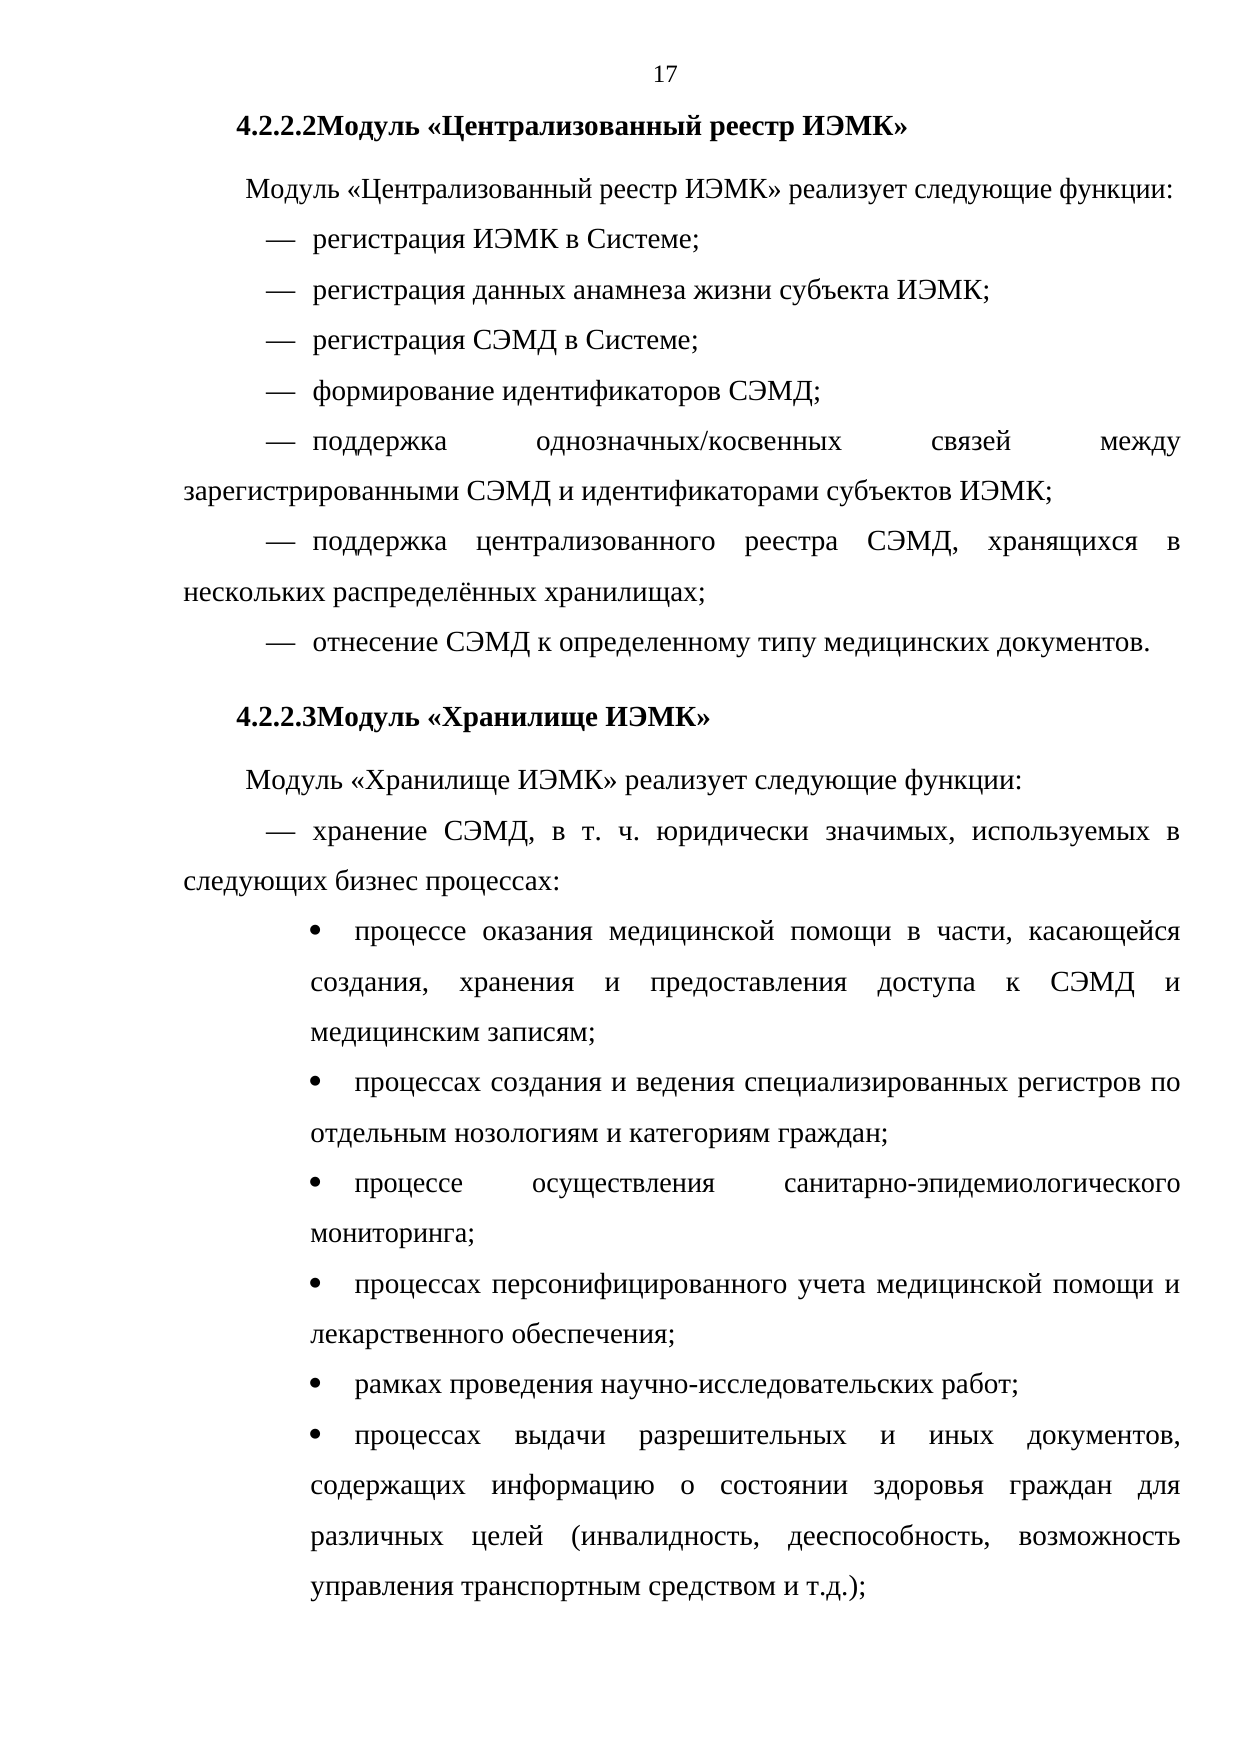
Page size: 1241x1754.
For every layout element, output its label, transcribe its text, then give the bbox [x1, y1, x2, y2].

subtitle Модуль «Централизованный реестр ИЭМК» [236, 108, 1181, 142]
list отнесение СЭМД к определенному типу медицинских документов. [183, 624, 1181, 658]
list регистрация СЭМД в Системе; [183, 322, 1181, 356]
text Модуль «Централизованный реестр ИЭМК» реализует следующие функции: [162, 171, 1181, 205]
list процессах выдачи разрешительных и иных документов, содержащих информацию о состоянии здоровья граждан для различных целей (инвалидность, дееспособность, возможность управления транспортным средством и т.д.); [310, 1417, 1181, 1601]
list процессах создания и ведения специализированных регистров по отдельным нозологиям и категориям граждан; [310, 1064, 1181, 1148]
list процессе оказания медицинской помощи в части, касающейся создания, хранения и предоставления доступа к СЭМД и медицинским записям; [310, 913, 1181, 1047]
list рамках проведения научно-исследовательских работ; [310, 1366, 1181, 1400]
list поддержка централизованного реестра СЭМД, хранящихся в нескольких распределённых хранилищах; [183, 523, 1181, 607]
subtitle Модуль «Хранилище ИЭМК» [236, 699, 1181, 733]
list регистрация данных анамнеза жизни субъекта ИЭМК; [183, 272, 1181, 306]
list процессах персонифицированного учета медицинской помощи и лекарственного обеспечения; [310, 1266, 1181, 1350]
list хранение СЭМД, в т. ч. юридически значимых, используемых в следующих бизнес процессах: [183, 813, 1181, 896]
list процессе осуществления санитарно-эпидемиологического мониторинга; [310, 1165, 1181, 1249]
list регистрация ИЭМК в Системе; [183, 222, 1181, 255]
list формирование идентификаторов СЭМД; [183, 373, 1181, 406]
list поддержка однозначных/косвенных связей между зарегистрированными СЭМД и идентификаторами субъектов ИЭМК; [183, 423, 1181, 507]
text Модуль «Хранилище ИЭМК» реализует следующие функции: [162, 762, 1181, 796]
